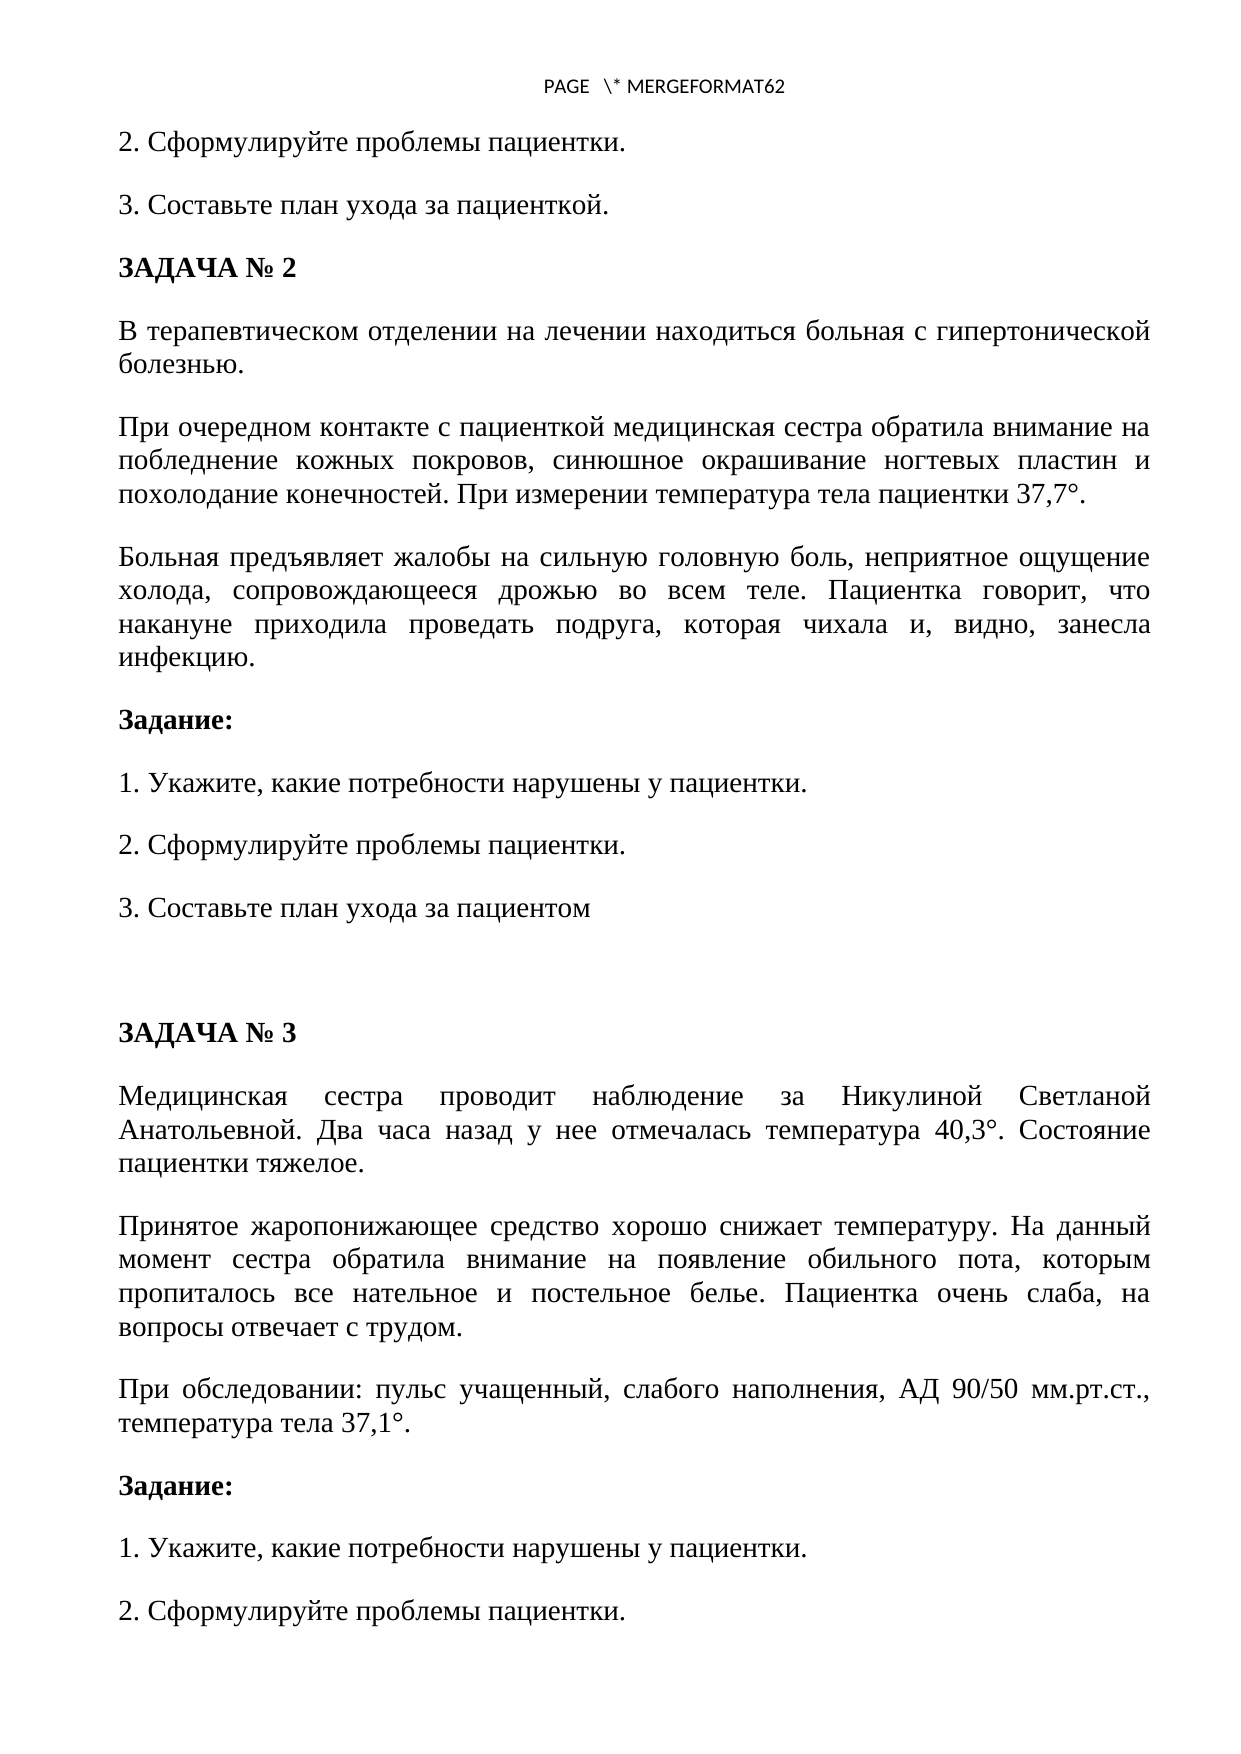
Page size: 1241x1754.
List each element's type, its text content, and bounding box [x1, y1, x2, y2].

text 2. Сформулируйте проблемы пациентки. [118, 124, 1152, 158]
text Больная предъявляет жалобы на сильную головную боль, неприятное ощущение холода, сопровождающееся дрожью во всем теле. Пациентка говорит, что накануне приходила проведать подруга, которая чихала и, видно, занесла инфекцию. [118, 539, 1152, 673]
text ЗАДАЧА № 3 [118, 1016, 1152, 1049]
text Задание: [118, 702, 1152, 736]
text 1. Укажите, какие потребности нарушены у пациентки. [118, 1530, 1152, 1564]
text При очередном контакте с пациенткой медицинская сестра обратила внимание на побледнение кожных покровов, синюшное окрашивание ногтевых пластин и похолодание конечностей. При измерении температура тела пациентки 37,7°. [118, 409, 1152, 509]
text Медицинская сестра проводит наблюдение за Никулиной Светланой Анатольевной. Два часа назад у нее отмечалась температура 40,3°. Состояние пациентки тяжелое. [118, 1078, 1152, 1179]
text 2. Сформулируйте проблемы пациентки. [118, 827, 1152, 861]
text Принятое жаропонижающее средство хорошо снижает температуру. На данный момент сестра обратила внимание на появление обильного пота, которым пропиталось все нательное и постельное белье. Пациентка очень слаба, на вопросы отвечает с трудом. [118, 1208, 1152, 1342]
text 3. Составьте план ухода за пациенткой. [118, 187, 1152, 221]
text Задание: [118, 1468, 1152, 1501]
text 1. Укажите, какие потребности нарушены у пациентки. [118, 765, 1152, 798]
text 3. Составьте план ухода за пациентом [118, 890, 1152, 924]
text 2. Сформулируйте проблемы пациентки. [118, 1593, 1152, 1627]
text При обследовании: пульс учащенный, слабого наполнения, АД 90/50 мм.рт.ст., температура тела 37,1°. [118, 1371, 1152, 1438]
text ЗАДАЧА № 2 [118, 250, 1152, 283]
text В терапевтическом отделении на лечении находиться больная с гипертонической болезнью. [118, 313, 1152, 380]
